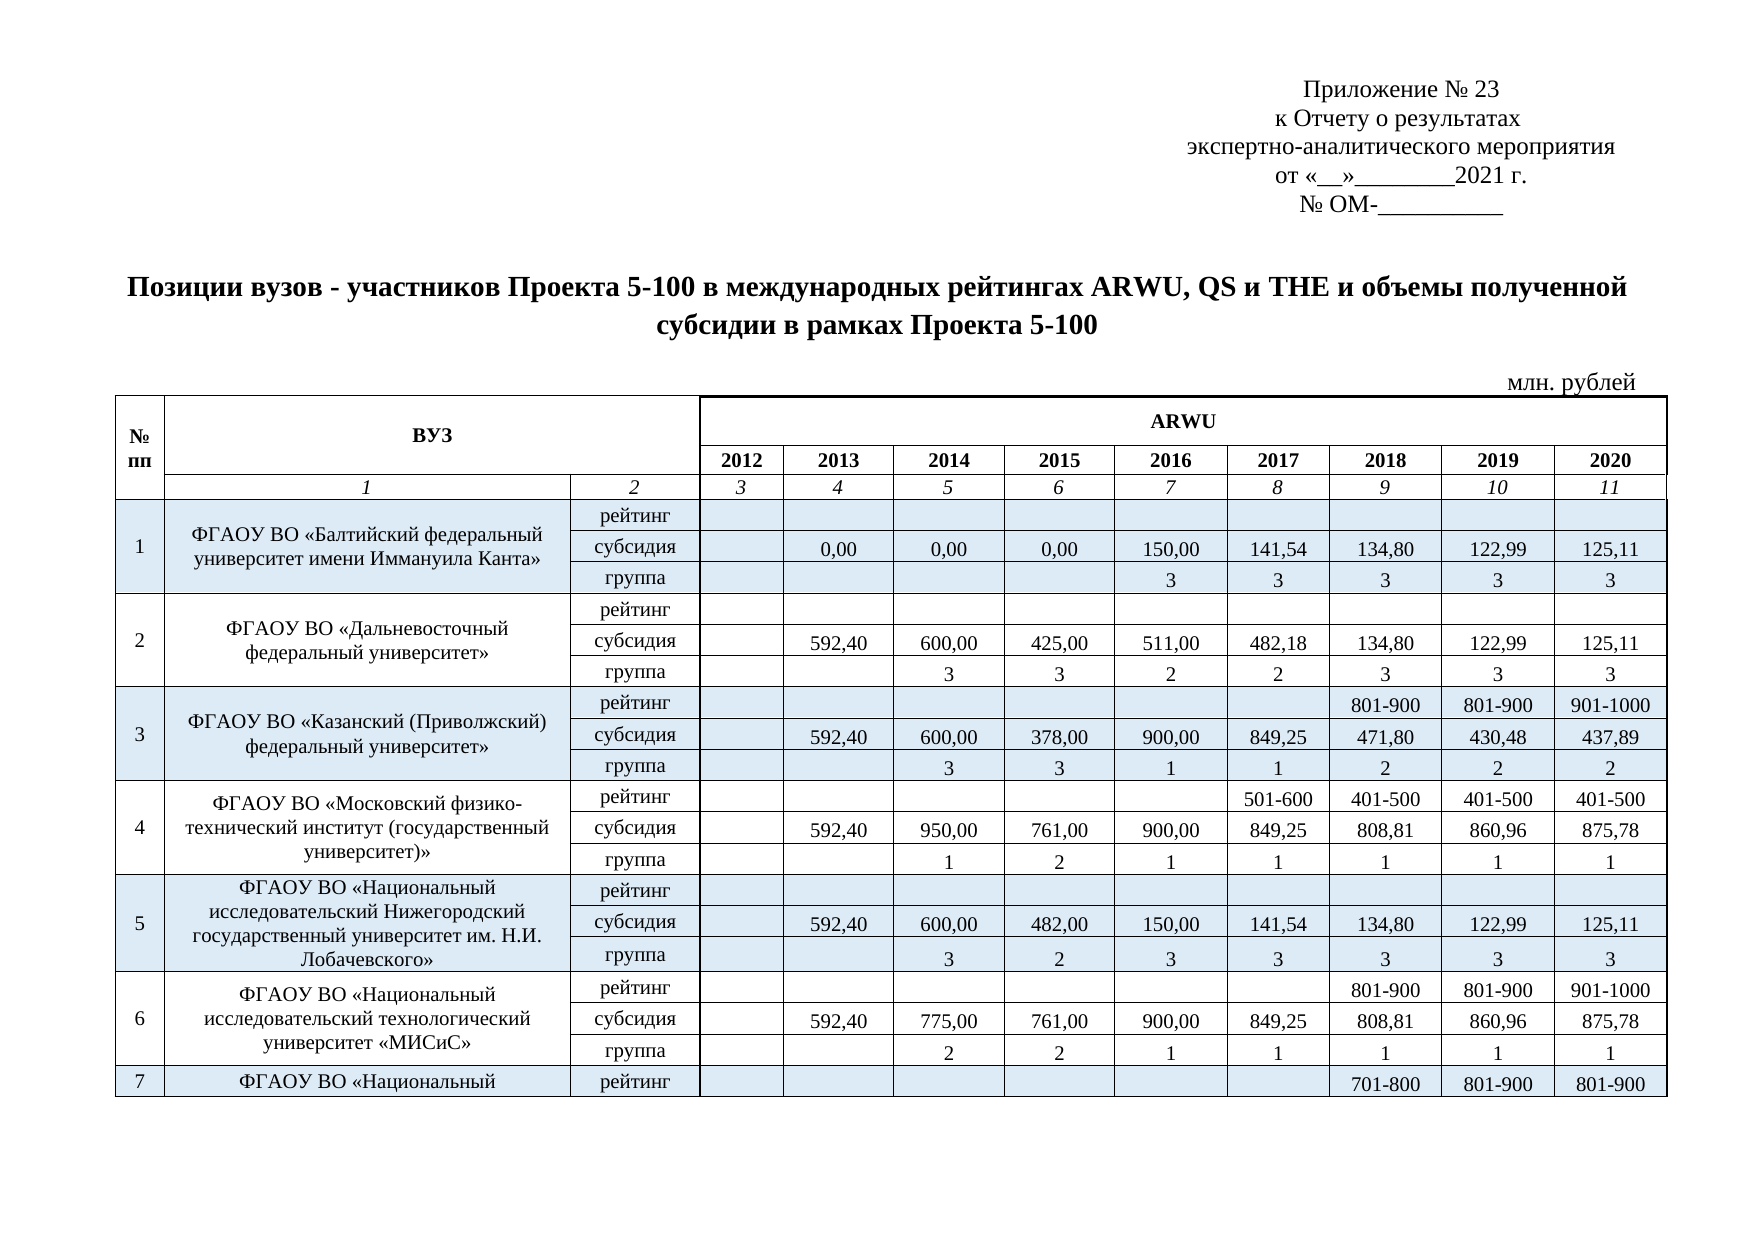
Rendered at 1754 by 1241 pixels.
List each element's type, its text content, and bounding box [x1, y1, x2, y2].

table_cell 849,25 [1228, 719, 1329, 749]
table_cell 600,00 [894, 906, 1004, 936]
table_header № пп [116, 396, 164, 499]
table_cell 2014 [894, 446, 1004, 473]
table_cell [1330, 500, 1441, 530]
table_cell 3 [701, 475, 783, 499]
table_cell [701, 1003, 783, 1033]
table_cell субсидия [571, 906, 699, 936]
table_cell [1442, 594, 1554, 624]
table_cell ФГАОУ ВО «Дальневосточный федеральный университет» [165, 594, 570, 686]
table_cell 2020 [1555, 446, 1666, 473]
table_cell 2019 [1442, 446, 1554, 473]
table_cell [784, 656, 893, 686]
table_cell 482,00 [1005, 906, 1114, 936]
table_cell 3 [1555, 937, 1666, 971]
table_cell 1 [1330, 1035, 1441, 1065]
table_cell 134,80 [1330, 625, 1441, 655]
table_cell рейтинг [571, 972, 699, 1002]
table_cell [784, 937, 893, 971]
table_header ВУЗ [165, 396, 699, 473]
table_cell 430,48 [1442, 719, 1554, 749]
table_cell 1 [1228, 844, 1329, 874]
table_cell 801-900 [1555, 1066, 1666, 1096]
table_cell [1555, 875, 1666, 905]
table_cell 592,40 [784, 1003, 893, 1033]
table_cell 3 [894, 750, 1004, 780]
table_cell 2 [894, 1035, 1004, 1065]
table_cell 2 [1005, 1035, 1114, 1065]
table_cell [701, 1066, 783, 1096]
table_cell 801-900 [1442, 687, 1554, 717]
table_cell 900,00 [1115, 812, 1227, 842]
table_cell 592,40 [784, 719, 893, 749]
table_cell 901-1000 [1555, 687, 1666, 717]
text Позиции вузов - участников Проекта 5-100 в международных рейтингах ARWU, QS и THE и объемы полученной субсидии в рамках Проекта 5-100 [118, 269, 1636, 341]
table_cell 801-900 [1330, 687, 1441, 717]
table_cell 2018 [1330, 446, 1441, 473]
table_cell [701, 844, 783, 874]
table_cell [701, 687, 783, 717]
table_cell [784, 844, 893, 874]
table_cell 401-500 [1330, 781, 1441, 811]
table_cell 125,11 [1555, 531, 1666, 561]
table_cell 900,00 [1115, 719, 1227, 749]
table_cell 875,78 [1555, 812, 1666, 842]
table_cell 808,81 [1330, 1003, 1441, 1033]
table_cell [1330, 594, 1441, 624]
table_cell субсидия [571, 719, 699, 749]
table_cell 3 [1005, 750, 1114, 780]
table_cell 1 [116, 500, 164, 592]
table_cell рейтинг [571, 1066, 699, 1096]
table_cell 592,40 [784, 812, 893, 842]
table_cell 875,78 [1555, 1003, 1666, 1033]
table_cell 134,80 [1330, 906, 1441, 936]
table_cell 3 [1330, 656, 1441, 686]
table_cell субсидия [571, 531, 699, 561]
table_cell группа [571, 562, 699, 592]
table_cell [701, 875, 783, 905]
table_cell 3 [1442, 937, 1554, 971]
table_cell группа [571, 937, 699, 971]
text млн. рублей [118, 367, 1636, 395]
table_cell 3 [1330, 937, 1441, 971]
table_cell 3 [1555, 562, 1666, 592]
table_cell 1 [1330, 844, 1441, 874]
table_cell 11 [1555, 474, 1666, 499]
table_cell группа [571, 656, 699, 686]
table_cell [1228, 687, 1329, 717]
table_cell 2 [1115, 656, 1227, 686]
table_cell [784, 875, 893, 905]
table_cell [784, 1066, 893, 1096]
table_cell [1005, 687, 1114, 717]
table_cell 134,80 [1330, 531, 1441, 561]
table_cell 471,80 [1330, 719, 1441, 749]
table_cell [1442, 875, 1554, 905]
table_cell [1228, 972, 1329, 1002]
table_cell 592,40 [784, 625, 893, 655]
table_cell [1005, 1066, 1114, 1096]
table_cell 1 [1555, 1035, 1666, 1065]
table_cell 1 [165, 475, 570, 499]
table_cell 3 [1115, 562, 1227, 592]
table_cell 10 [1442, 475, 1554, 499]
table_cell 3 [1442, 656, 1554, 686]
table_cell 5 [116, 875, 164, 971]
table_cell 3 [894, 656, 1004, 686]
table_cell 1 [1228, 750, 1329, 780]
table_cell [1005, 972, 1114, 1002]
text Приложение № 23 к Отчету о результатах экспертно-аналитического мероприятия [1166, 74, 1636, 160]
table_cell 1 [1228, 1035, 1329, 1065]
table_cell 2 [1442, 750, 1554, 780]
table_cell [701, 531, 783, 561]
table_cell рейтинг [571, 500, 699, 530]
table_cell ФГАОУ ВО «Национальный исследовательский Нижегородский государственный университет им. Н.И. Лобачевского» [165, 875, 570, 971]
table_cell 401-500 [1555, 781, 1666, 811]
table_cell 3 [1555, 656, 1666, 686]
table_cell [1115, 594, 1227, 624]
table_cell [1115, 687, 1227, 717]
text № ОМ-__________ [1166, 189, 1636, 218]
table_cell [701, 906, 783, 936]
table_cell [1115, 500, 1227, 530]
table_cell [894, 500, 1004, 530]
table_cell 1 [1442, 1035, 1554, 1065]
table_cell группа [571, 750, 699, 780]
table_cell 3 [894, 937, 1004, 971]
table_cell 8 [1228, 475, 1329, 499]
table_cell 2 [1228, 656, 1329, 686]
table_cell 801-900 [1442, 972, 1554, 1002]
table_cell 3 [1330, 562, 1441, 592]
table_cell [1005, 500, 1114, 530]
table_cell 860,96 [1442, 1003, 1554, 1033]
table_cell [1005, 562, 1114, 592]
table_cell рейтинг [571, 781, 699, 811]
table_cell [1115, 1066, 1227, 1096]
table_cell 511,00 [1115, 625, 1227, 655]
table_cell [1228, 500, 1329, 530]
table_cell [894, 1066, 1004, 1096]
table_cell 761,00 [1005, 1003, 1114, 1033]
table_cell 3 [1005, 656, 1114, 686]
table_cell 4 [784, 475, 893, 499]
table_cell 6 [1005, 475, 1114, 499]
table_cell ФГАОУ ВО «Национальный исследовательский технологический университет «МИСиС» [165, 972, 570, 1065]
table_cell 3 [1115, 937, 1227, 971]
table_cell 2012 [701, 446, 783, 473]
table_cell 901-1000 [1555, 972, 1666, 1002]
table_cell 600,00 [894, 625, 1004, 655]
table_header ARWU [701, 398, 1666, 445]
table_cell [894, 594, 1004, 624]
table_cell [1005, 594, 1114, 624]
table_cell 122,99 [1442, 625, 1554, 655]
table_cell 950,00 [894, 812, 1004, 842]
table_cell [1228, 594, 1329, 624]
table_cell ФГАОУ ВО «Балтийский федеральный университет имени Иммануила Канта» [165, 500, 570, 592]
table_cell 801-900 [1442, 1066, 1554, 1096]
table_cell 2013 [784, 446, 893, 473]
table_cell 1 [1442, 844, 1554, 874]
table_cell 122,99 [1442, 531, 1554, 561]
table_cell субсидия [571, 812, 699, 842]
table_cell 1 [1115, 750, 1227, 780]
table_cell [701, 500, 783, 530]
table_cell 0,00 [894, 531, 1004, 561]
table_cell 437,89 [1555, 719, 1666, 749]
table_cell 2 [571, 475, 699, 499]
table_cell 125,11 [1555, 906, 1666, 936]
table_cell [701, 937, 783, 971]
table_cell 860,96 [1442, 812, 1554, 842]
table_cell [894, 781, 1004, 811]
table_cell 2 [1005, 844, 1114, 874]
table_cell [701, 750, 783, 780]
table_cell 900,00 [1115, 1003, 1227, 1033]
table_cell [1228, 875, 1329, 905]
table_cell 775,00 [894, 1003, 1004, 1033]
table_cell [784, 781, 893, 811]
table_cell 7 [116, 1066, 164, 1096]
table_cell 125,11 [1555, 625, 1666, 655]
table_cell 378,00 [1005, 719, 1114, 749]
table_cell 3 [116, 687, 164, 780]
table_cell 801-900 [1330, 972, 1441, 1002]
table_cell 0,00 [784, 531, 893, 561]
table_cell [701, 972, 783, 1002]
table_cell 9 [1330, 475, 1441, 499]
table_cell [784, 562, 893, 592]
table_cell группа [571, 844, 699, 874]
table_cell 150,00 [1115, 906, 1227, 936]
table_cell 141,54 [1228, 531, 1329, 561]
table_cell 3 [1228, 937, 1329, 971]
table_cell группа [571, 1035, 699, 1065]
table_cell 849,25 [1228, 1003, 1329, 1033]
table_cell 600,00 [894, 719, 1004, 749]
table_cell [784, 594, 893, 624]
table_cell [1555, 594, 1666, 624]
table_cell 849,25 [1228, 812, 1329, 842]
table_cell субсидия [571, 1003, 699, 1033]
table_cell 808,81 [1330, 812, 1441, 842]
table_cell [784, 500, 893, 530]
table_cell рейтинг [571, 687, 699, 717]
table_cell 3 [1228, 562, 1329, 592]
table_cell 2 [1555, 750, 1666, 780]
table_cell рейтинг [571, 594, 699, 624]
table_cell 401-500 [1442, 781, 1554, 811]
table_cell 425,00 [1005, 625, 1114, 655]
table_cell [701, 562, 783, 592]
table_cell [784, 972, 893, 1002]
table_cell 1 [1555, 844, 1666, 874]
table_cell [701, 656, 783, 686]
table_cell [1555, 499, 1666, 530]
table_cell 6 [116, 972, 164, 1065]
table_cell [1330, 875, 1441, 905]
table_cell 2 [116, 594, 164, 686]
table_cell [1005, 875, 1114, 905]
table_cell 482,18 [1228, 625, 1329, 655]
table_cell 2 [1330, 750, 1441, 780]
table_cell 0,00 [1005, 531, 1114, 561]
table_cell 4 [116, 781, 164, 874]
table_cell 1 [894, 844, 1004, 874]
table_cell [894, 687, 1004, 717]
table_cell [1115, 972, 1227, 1002]
table_cell ФГАОУ ВО «Московский физико-технический институт (государственный университет)» [165, 781, 570, 874]
table_cell субсидия [571, 625, 699, 655]
table_cell ФГАОУ ВО «Казанский (Приволжский) федеральный университет» [165, 687, 570, 780]
table_cell [784, 687, 893, 717]
table_cell [1115, 875, 1227, 905]
text от «__»________2021 г. [1166, 160, 1636, 189]
table_cell рейтинг [571, 875, 699, 905]
table_cell [701, 781, 783, 811]
table_cell [894, 875, 1004, 905]
table_cell 1 [1115, 844, 1227, 874]
table_cell [701, 812, 783, 842]
table_cell [701, 594, 783, 624]
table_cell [165, 1066, 570, 1096]
table_cell 141,54 [1228, 906, 1329, 936]
table_cell [894, 562, 1004, 592]
table_cell 2 [1005, 937, 1114, 971]
table_cell [701, 719, 783, 749]
table_cell 122,99 [1442, 906, 1554, 936]
table_cell 5 [894, 475, 1004, 499]
table_cell [1442, 500, 1554, 530]
table_cell [1005, 781, 1114, 811]
table_cell [784, 1035, 893, 1065]
table_cell 501-600 [1228, 781, 1329, 811]
table_cell [894, 972, 1004, 1002]
table_cell [701, 625, 783, 655]
table_cell [784, 750, 893, 780]
table_cell 2015 [1005, 446, 1114, 473]
table_cell 1 [1115, 1035, 1227, 1065]
table_cell 7 [1115, 475, 1227, 499]
table_cell 592,40 [784, 906, 893, 936]
table_cell 3 [1442, 562, 1554, 592]
table_cell 2017 [1228, 446, 1329, 473]
table_cell [1115, 781, 1227, 811]
table_cell [701, 1035, 783, 1065]
table_cell 761,00 [1005, 812, 1114, 842]
table_cell 2016 [1115, 446, 1227, 473]
table_cell 701-800 [1330, 1066, 1441, 1096]
table_cell 150,00 [1115, 531, 1227, 561]
table_cell [1228, 1066, 1329, 1096]
